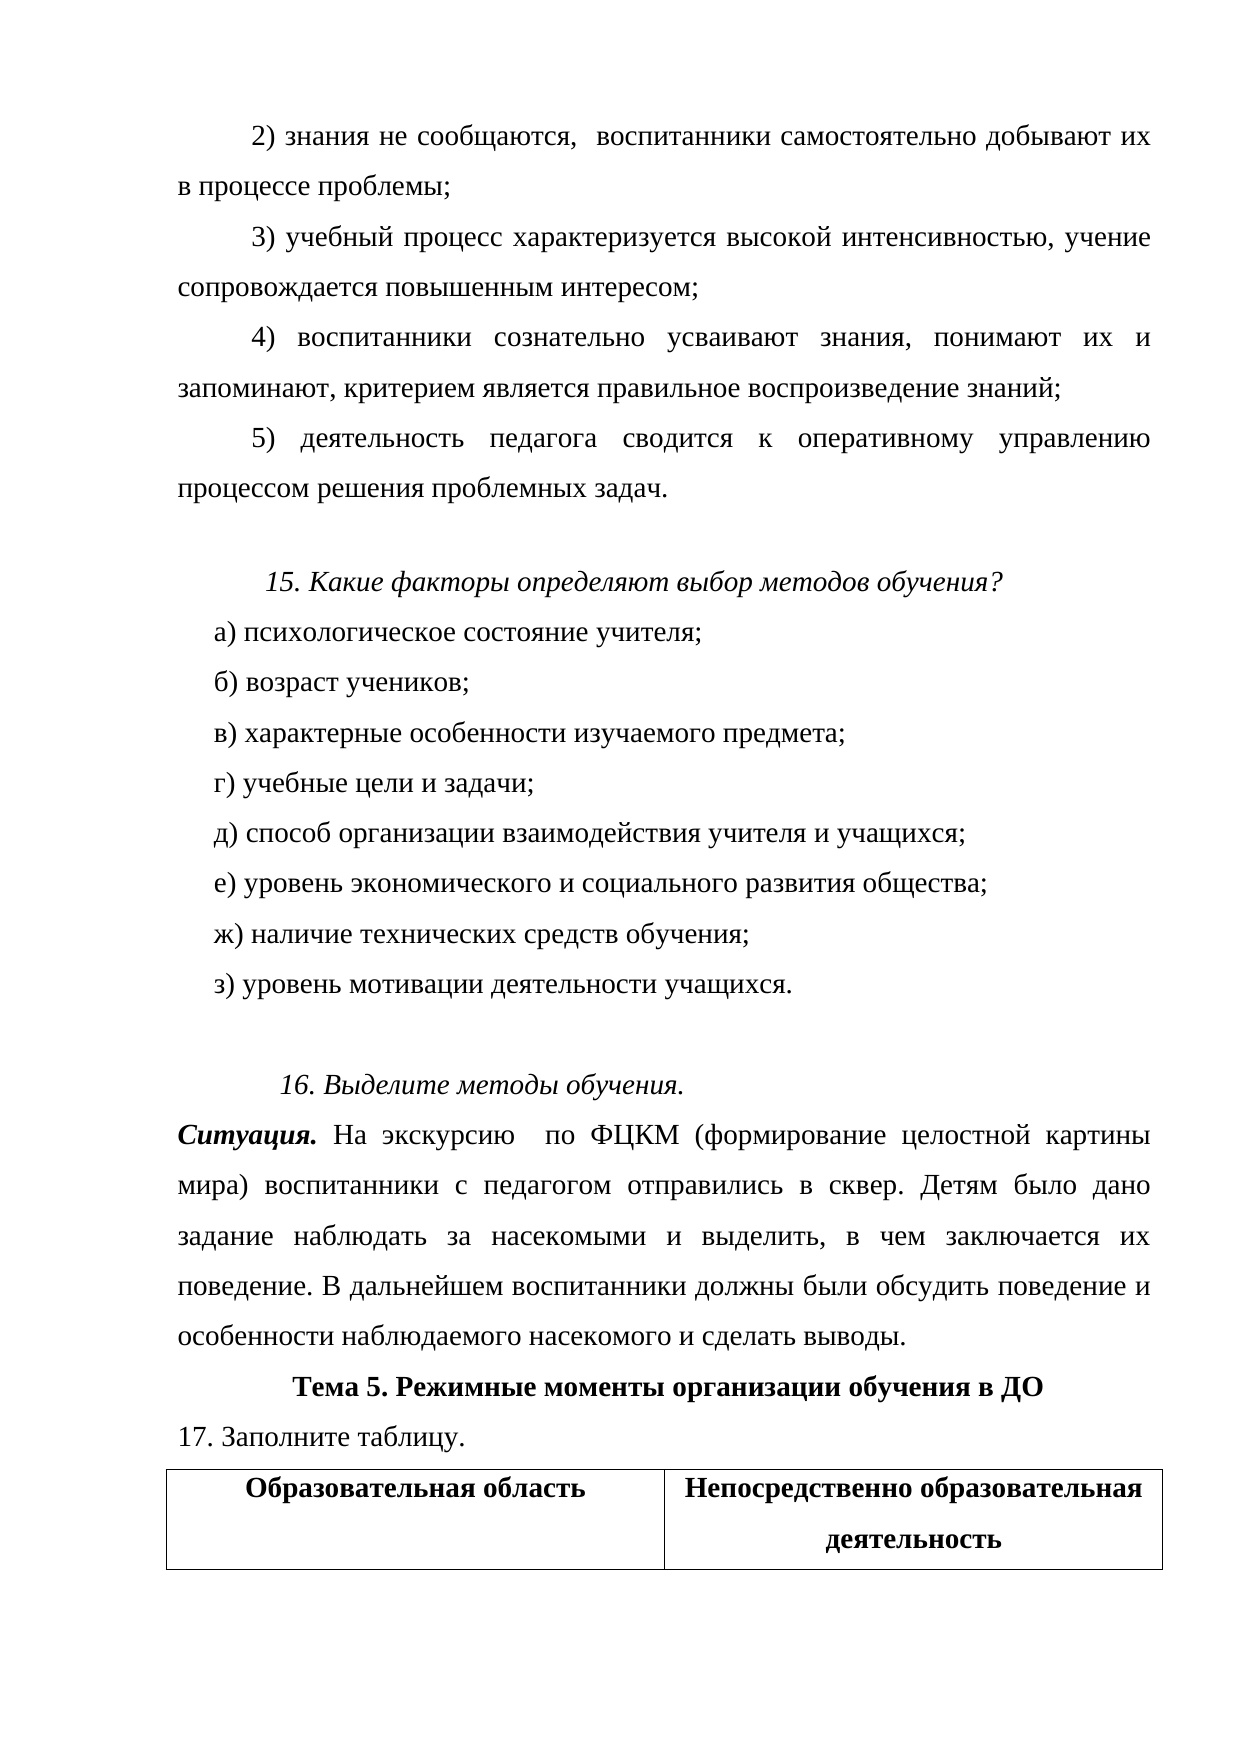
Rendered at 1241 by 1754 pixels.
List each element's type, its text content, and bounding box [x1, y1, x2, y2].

text Ситуация. На экскурсию по ФЦКМ (формирование целостной картины мира) воспитанники с педагогом отправились в сквер. Детям было дано задание наблюдать за насекомыми и выделить, в чем заключается их поведение. В дальнейшем воспитанники должны были обсудить поведение и особенности наблюдаемого насекомого и сделать выводы. [177, 1117, 1152, 1352]
text в) характерные особенности изучаемого предмета; [177, 715, 1152, 748]
text г) учебные цели и задачи; [177, 765, 1152, 798]
text 4) воспитанники сознательно усваивают знания, понимают их и запоминают, критерием является правильное воспроизведение знаний; [177, 319, 1152, 403]
table_header Непосредственно образовательная деятельность [665, 1470, 1162, 1568]
text е) уровень экономического и социального развития общества; [177, 866, 1152, 899]
text 15. Какие факторы определяют выбор методов обучения? [177, 564, 1152, 597]
text 2) знания не сообщаются, воспитанники самостоятельно добывают их в процессе проблемы; [177, 118, 1152, 202]
text 5) деятельность педагога сводится к оперативному управлению процессом решения проблемных задач. [177, 420, 1152, 504]
text 17. Заполните таблицу. [177, 1419, 1152, 1453]
table_header Образовательная область [167, 1470, 664, 1568]
text б) возраст учеников; [177, 664, 1152, 698]
text 16. Выделите методы обучения. [177, 1067, 1152, 1100]
text а) психологическое состояние учителя; [177, 614, 1152, 648]
text Тема 5. Режимные моменты организации обучения в ДО [177, 1369, 1152, 1402]
text з) уровень мотивации деятельности учащихся. [177, 966, 1152, 1000]
text д) способ организации взаимодействия учителя и учащихся; [177, 815, 1152, 849]
text ж) наличие технических средств обучения; [177, 916, 1152, 949]
text 3) учебный процесс характеризуется высокой интенсивностью, учение сопровождается повышенным интересом; [177, 219, 1152, 303]
